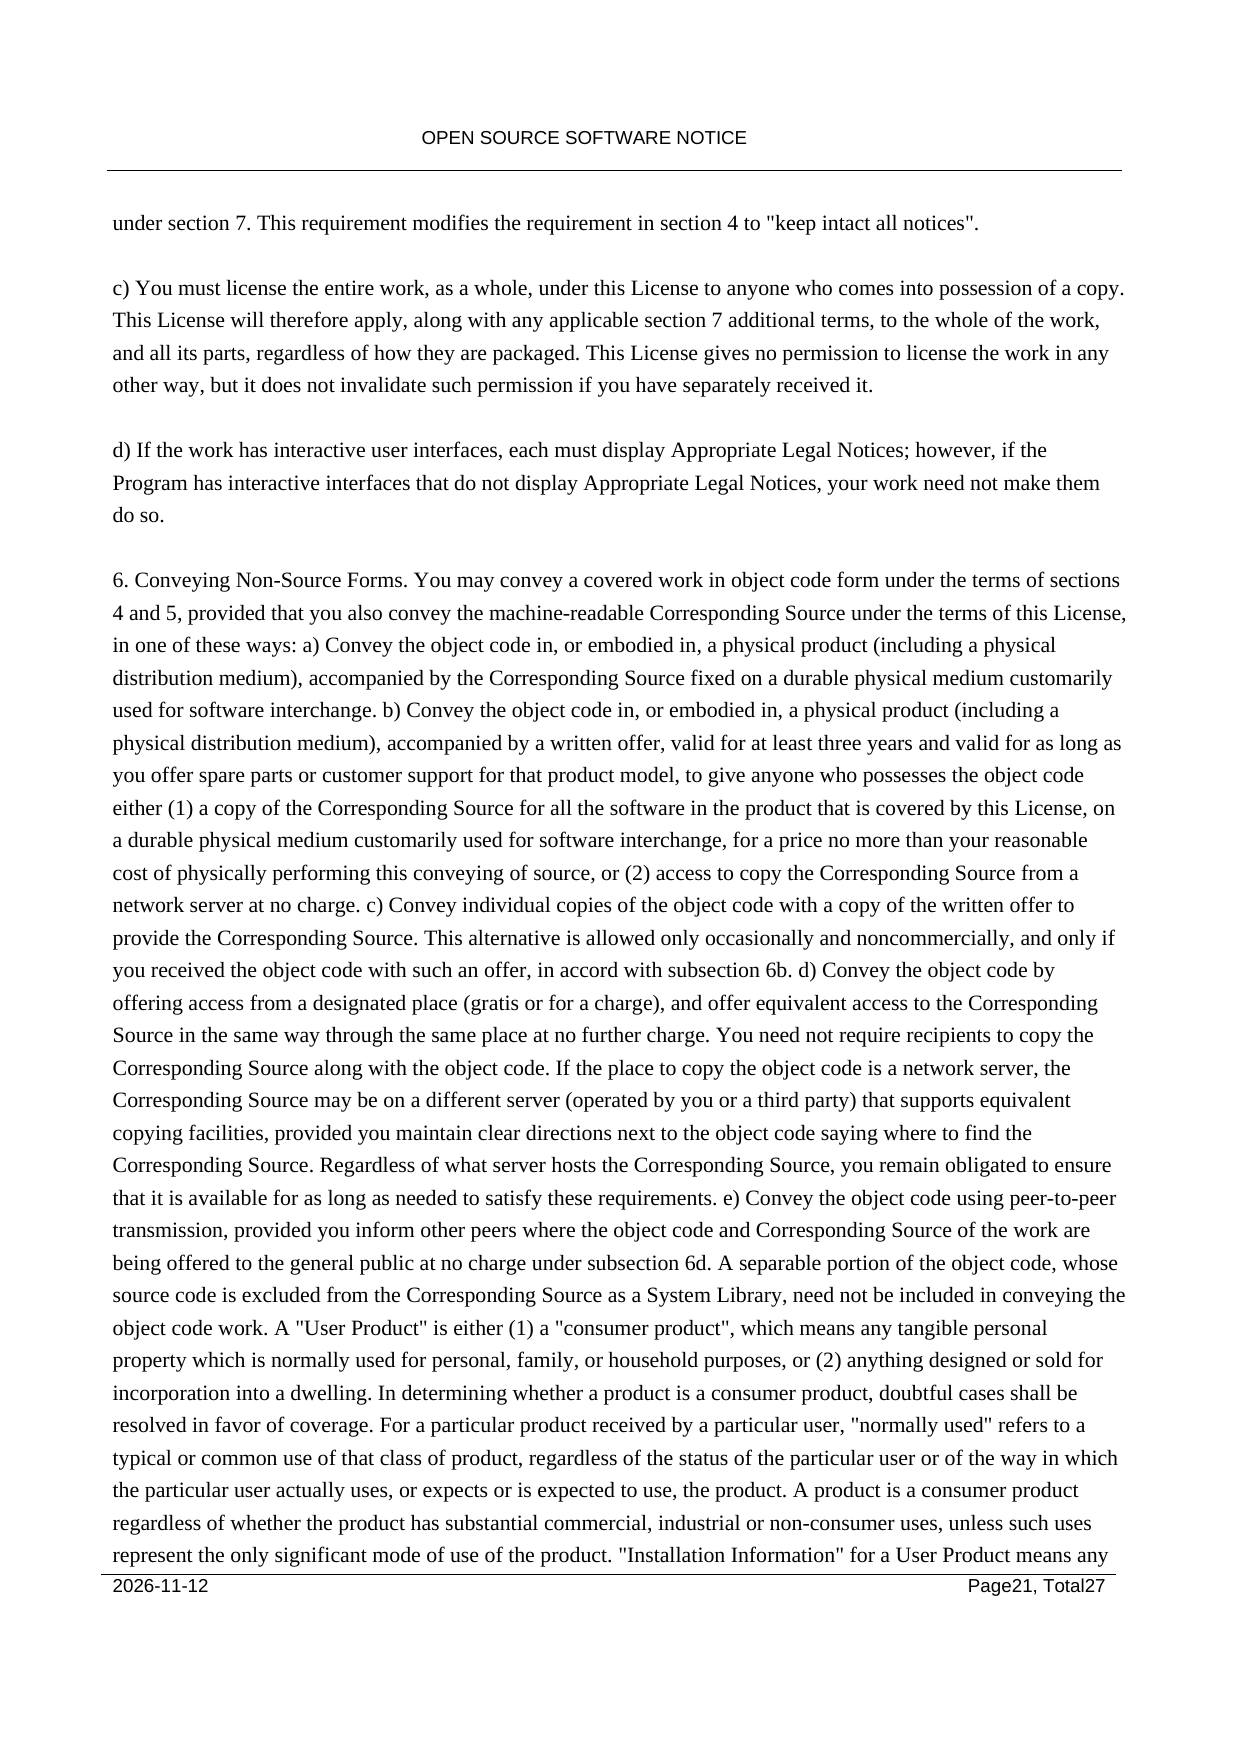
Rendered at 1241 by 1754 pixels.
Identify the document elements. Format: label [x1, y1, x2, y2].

text [112, 206, 1128, 1571]
